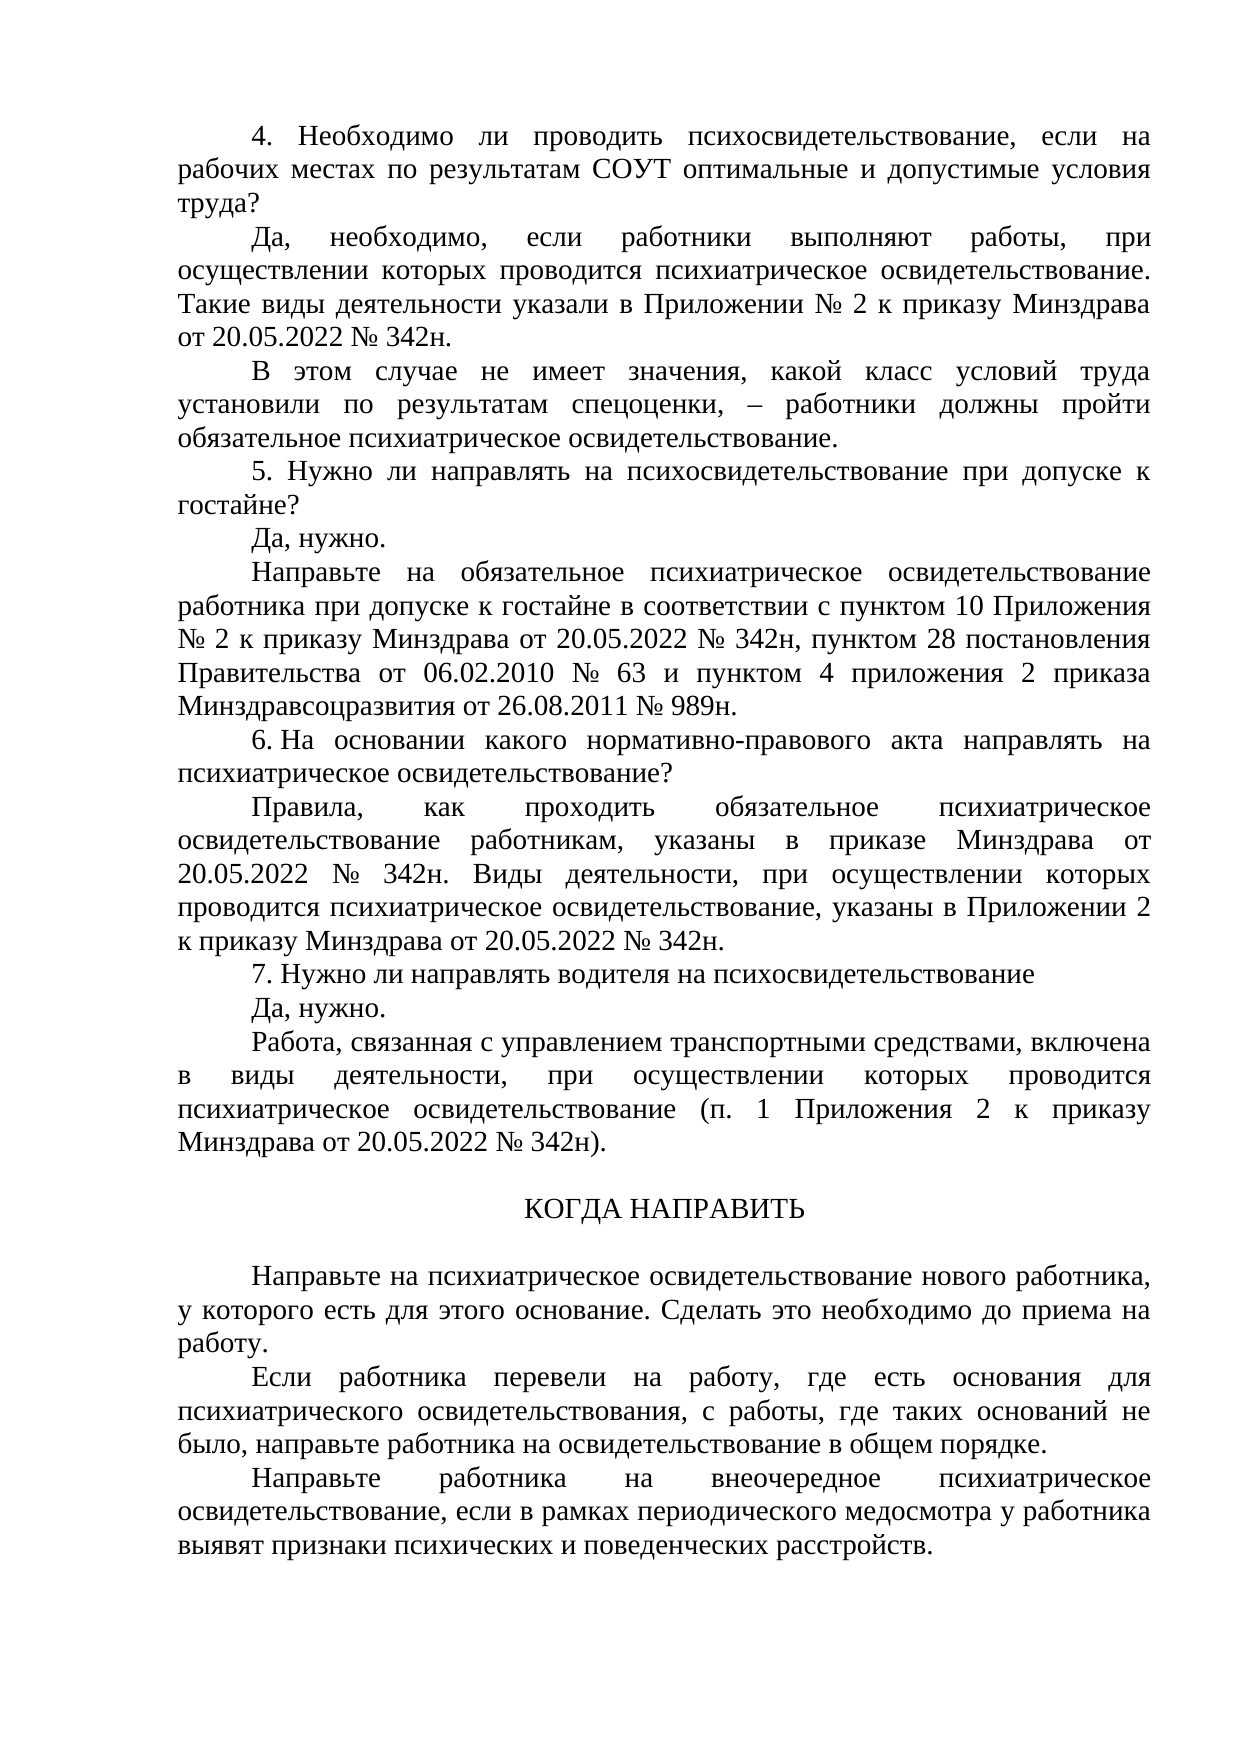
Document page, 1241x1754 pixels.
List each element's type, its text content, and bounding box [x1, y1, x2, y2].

text 5. Нужно ли направлять на психосвидетельствование при допуске к гостайне? [177, 453, 1152, 521]
text Направьте на психиатрическое освидетельствование нового работника, у которого есть для этого основание. Сделать это необходимо до приема на работу. [177, 1258, 1152, 1359]
text Да, нужно. [177, 990, 1152, 1024]
text КОГДА НАПРАВИТЬ [177, 1191, 1152, 1225]
text Да, нужно. [177, 521, 1152, 554]
text Если работника перевели на работу, где есть основания для психиатрического освидетельствования, с работы, где таких оснований не было, направьте работника на освидетельствование в общем порядке. [177, 1359, 1152, 1460]
text Правила, как проходить обязательное психиатрическое освидетельствование работникам, указаны в приказе Минздрава от 20.05.2022 № 342н. Виды деятельности, при осуществлении которых проводится психиатрическое освидетельствование, указаны в Приложении 2 к приказу Минздрава от 20.05.2022 № 342н. [177, 789, 1152, 957]
text Направьте на обязательное психиатрическое освидетельствование работника при допуске к гостайне в соответствии с пунктом 10 Приложения № 2 к приказу Минздрава от 20.05.2022 № 342н, пунктом 28 постановления Правительства от 06.02.2010 № 63 и пунктом 4 приложения 2 приказа Минздравсоцразвития от 26.08.2011 № 989н. [177, 554, 1152, 722]
text 7. Нужно ли направлять водителя на психосвидетельствование [177, 957, 1152, 990]
text Да, необходимо, если работники выполняют работы, при осуществлении которых проводится психиатрическое освидетельствование. Такие виды деятельности указали в Приложении № 2 к приказу Минздрава от 20.05.2022 № 342н. [177, 219, 1152, 353]
text 6. На основании какого нормативно-правового акта направлять на психиатрическое освидетельствование? [177, 722, 1152, 789]
text В этом случае не имеет значения, какой класс условий труда установили по результатам спецоценки, – работники должны пройти обязательное психиатрическое освидетельствование. [177, 353, 1152, 453]
text 4. Необходимо ли проводить психосвидетельствование, если на рабочих местах по результатам СОУТ оптимальные и допустимые условия труда? [177, 118, 1152, 219]
text Направьте работника на внеочередное психиатрическое освидетельствование, если в рамках периодического медосмотра у работника выявят признаки психических и поведенческих расстройств. [177, 1460, 1152, 1560]
text Работа, связанная с управлением транспортными средствами, включена в виды деятельности, при осуществлении которых проводится психиатрическое освидетельствование (п. 1 Приложения 2 к приказу Минздрава от 20.05.2022 № 342н). [177, 1024, 1152, 1158]
